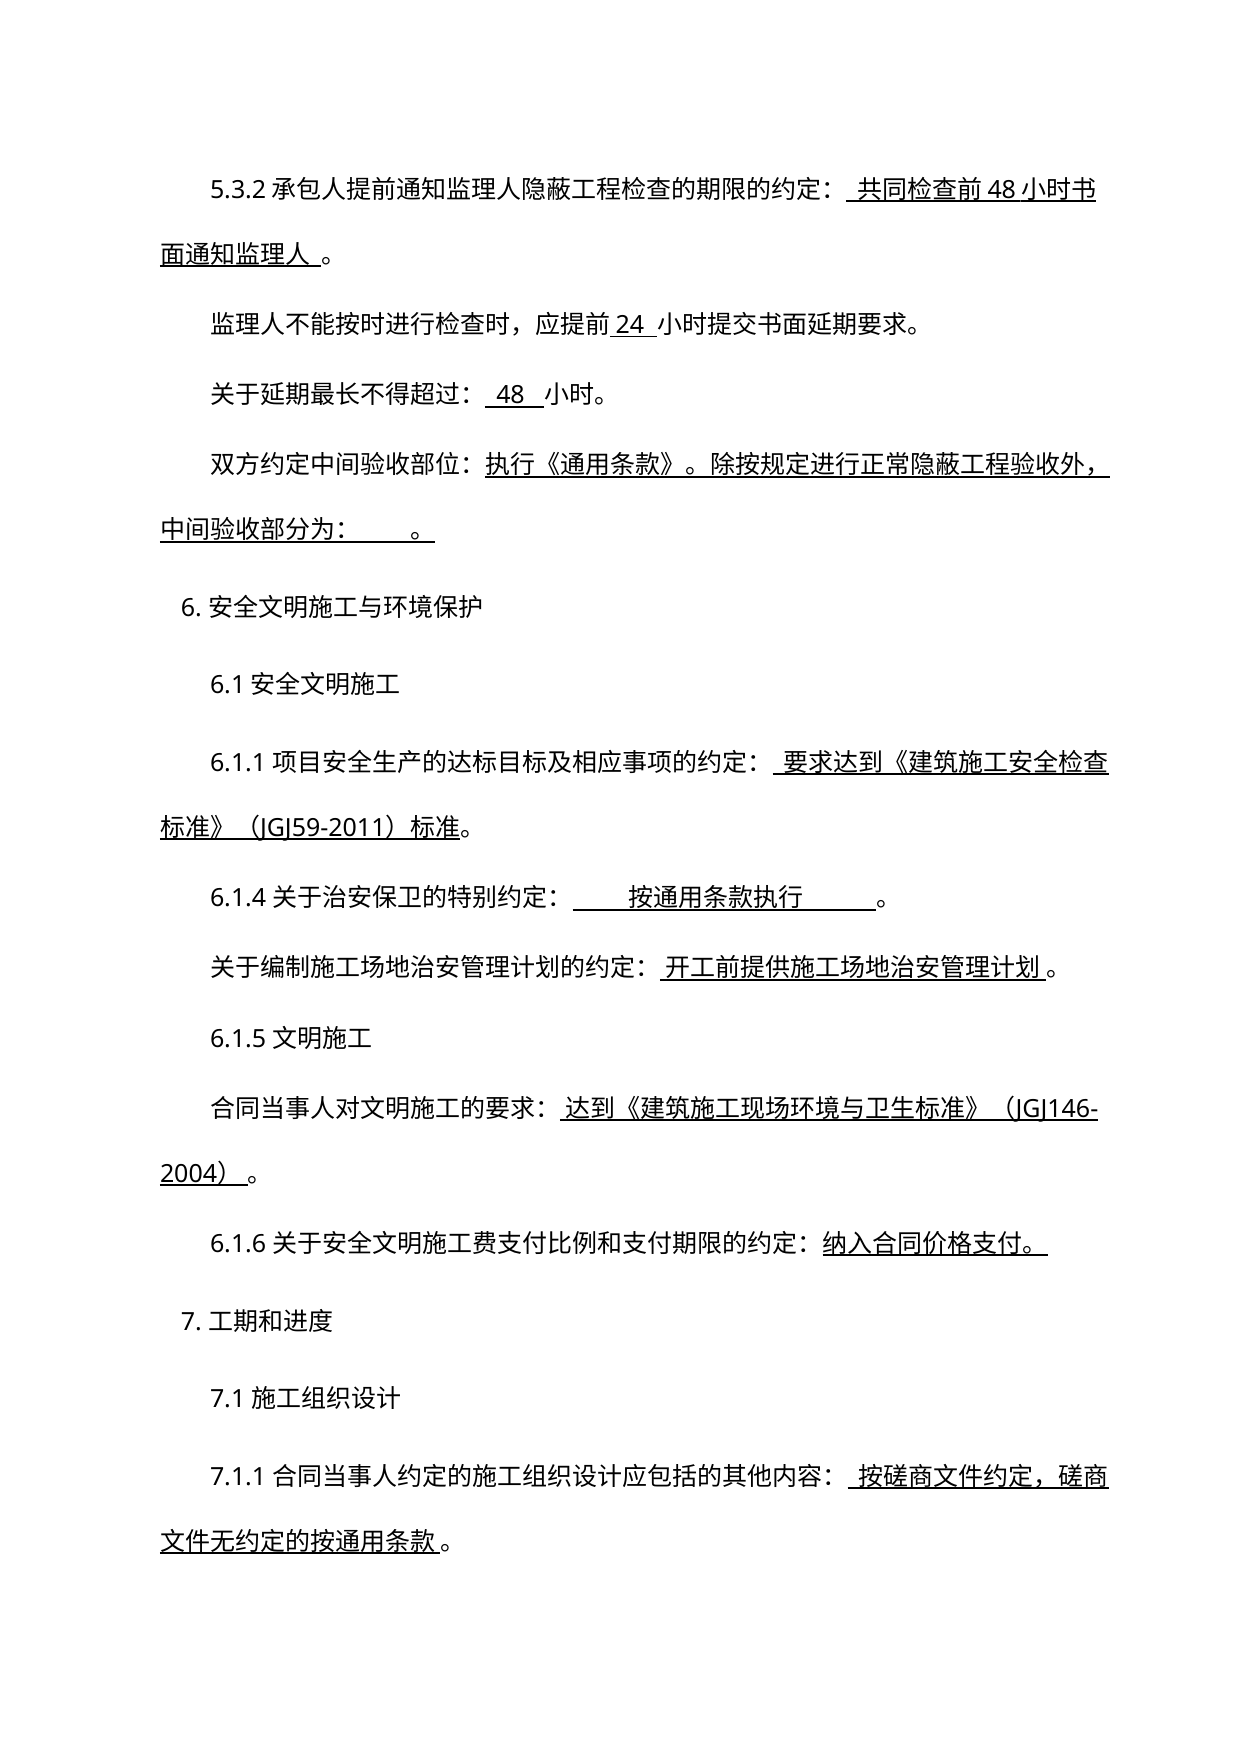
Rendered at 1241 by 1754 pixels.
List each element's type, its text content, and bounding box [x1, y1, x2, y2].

text 关于编制施工场地治安管理计划的约定： 开工前提供施工场地治安管理计划 。 [160, 933, 1110, 998]
text 6. 安全文明施工与环境保护 [160, 573, 1110, 638]
text 6.1.5 文明施工 [160, 1004, 1110, 1069]
text 7.1.1 合同当事人约定的施工组织设计应包括的其他内容： 按磋商文件约定，磋商文件无约定的按通用条款 。 [160, 1442, 1110, 1572]
text 7. 工期和进度 [160, 1287, 1110, 1352]
text 6.1.4 关于治安保卫的特别约定： 按通用条款执行 。 [160, 863, 1110, 928]
text 6.1.6 关于安全文明施工费支付比例和支付期限的约定：纳入合同价格支付。 [160, 1209, 1110, 1274]
text 6.1.1 项目安全生产的达标目标及相应事项的约定： 要求达到《建筑施工安全检查标准》（JGJ59-2011）标准。 [160, 728, 1110, 858]
text 双方约定中间验收部位：执行《通用条款》。除按规定进行正常隐蔽工程验收外，中间验收部分为： 。 [160, 431, 1110, 561]
text 7.1 施工组织设计 [160, 1364, 1110, 1429]
text 合同当事人对文明施工的要求： 达到《建筑施工现场环境与卫生标准》（JGJ146-2004） 。 [160, 1074, 1110, 1204]
text 5.3.2承包人提前通知监理人隐蔽工程检查的期限的约定： 共同检查前48小时书面通知监理人 。 [160, 155, 1110, 285]
text 6.1安全文明施工 [160, 651, 1110, 716]
text 监理人不能按时进行检查时，应提前 24 小时提交书面延期要求。 [160, 290, 1110, 355]
text 关于延期最长不得超过： 48 小时。 [160, 360, 1110, 425]
